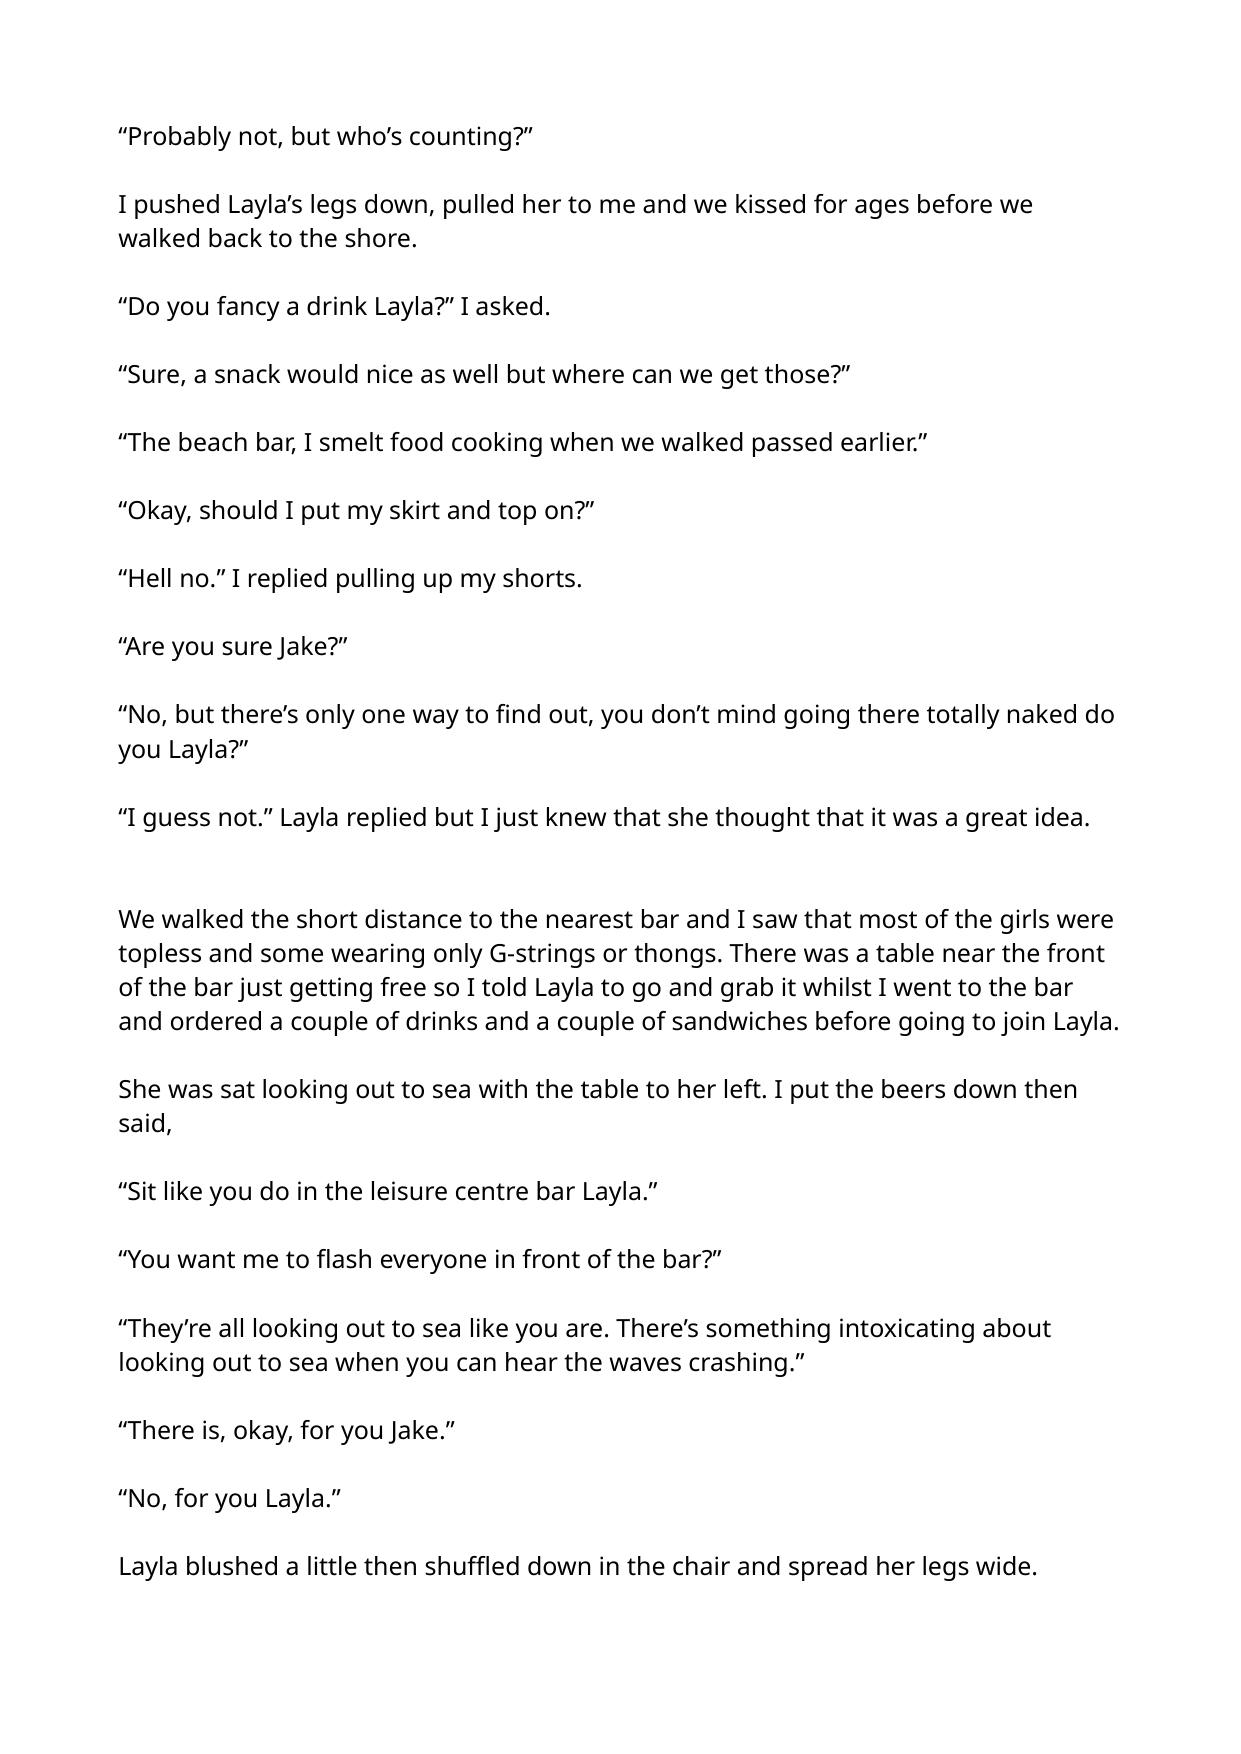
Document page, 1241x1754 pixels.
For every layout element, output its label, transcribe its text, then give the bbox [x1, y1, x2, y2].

text We walked the short distance to the nearest bar and I saw that most of the girls were topless and some wearing only G-strings or thongs. There was a table near the front of the bar just getting free so I told Layla to go and grab it whilst I went to the bar and ordered a couple of drinks and a couple of sandwiches before going to join Layla. [118, 902, 1122, 1038]
text “Okay, should I put my skirt and top on?” [118, 493, 1122, 527]
text I pushed Layla’s legs down, pulled her to me and we kissed for ages before we walked back to the shore. [118, 186, 1122, 254]
text “There is, okay, for you Jake.” [118, 1412, 1122, 1447]
text “You want me to flash everyone in front of the bar?” [118, 1242, 1122, 1276]
text Layla blushed a little then shuffled down in the chair and spread her legs wide. [118, 1549, 1122, 1583]
text “Probably not, but who’s counting?” [118, 118, 1122, 152]
text “I guess not.” Layla replied but I just knew that she thought that it was a great idea. [118, 799, 1122, 833]
text “Sure, a snack would nice as well but where can we get those?” [118, 357, 1122, 391]
text “Hell no.” I replied pulling up my shorts. [118, 561, 1122, 595]
text She was sat looking out to sea with the table to her left. I put the beers down then said, [118, 1072, 1122, 1140]
text “Are you sure Jake?” [118, 629, 1122, 663]
text “No, for you Layla.” [118, 1481, 1122, 1515]
text “They’re all looking out to sea like you are. There’s something intoxicating about looking out to sea when you can hear the waves crashing.” [118, 1310, 1122, 1378]
text “No, but there’s only one way to find out, you don’t mind going there totally naked do you Layla?” [118, 697, 1122, 765]
text “The beach bar, I smelt food cooking when we walked passed earlier.” [118, 425, 1122, 459]
text “Do you fancy a drink Layla?” I asked. [118, 288, 1122, 322]
text “Sit like you do in the leisure centre bar Layla.” [118, 1174, 1122, 1208]
